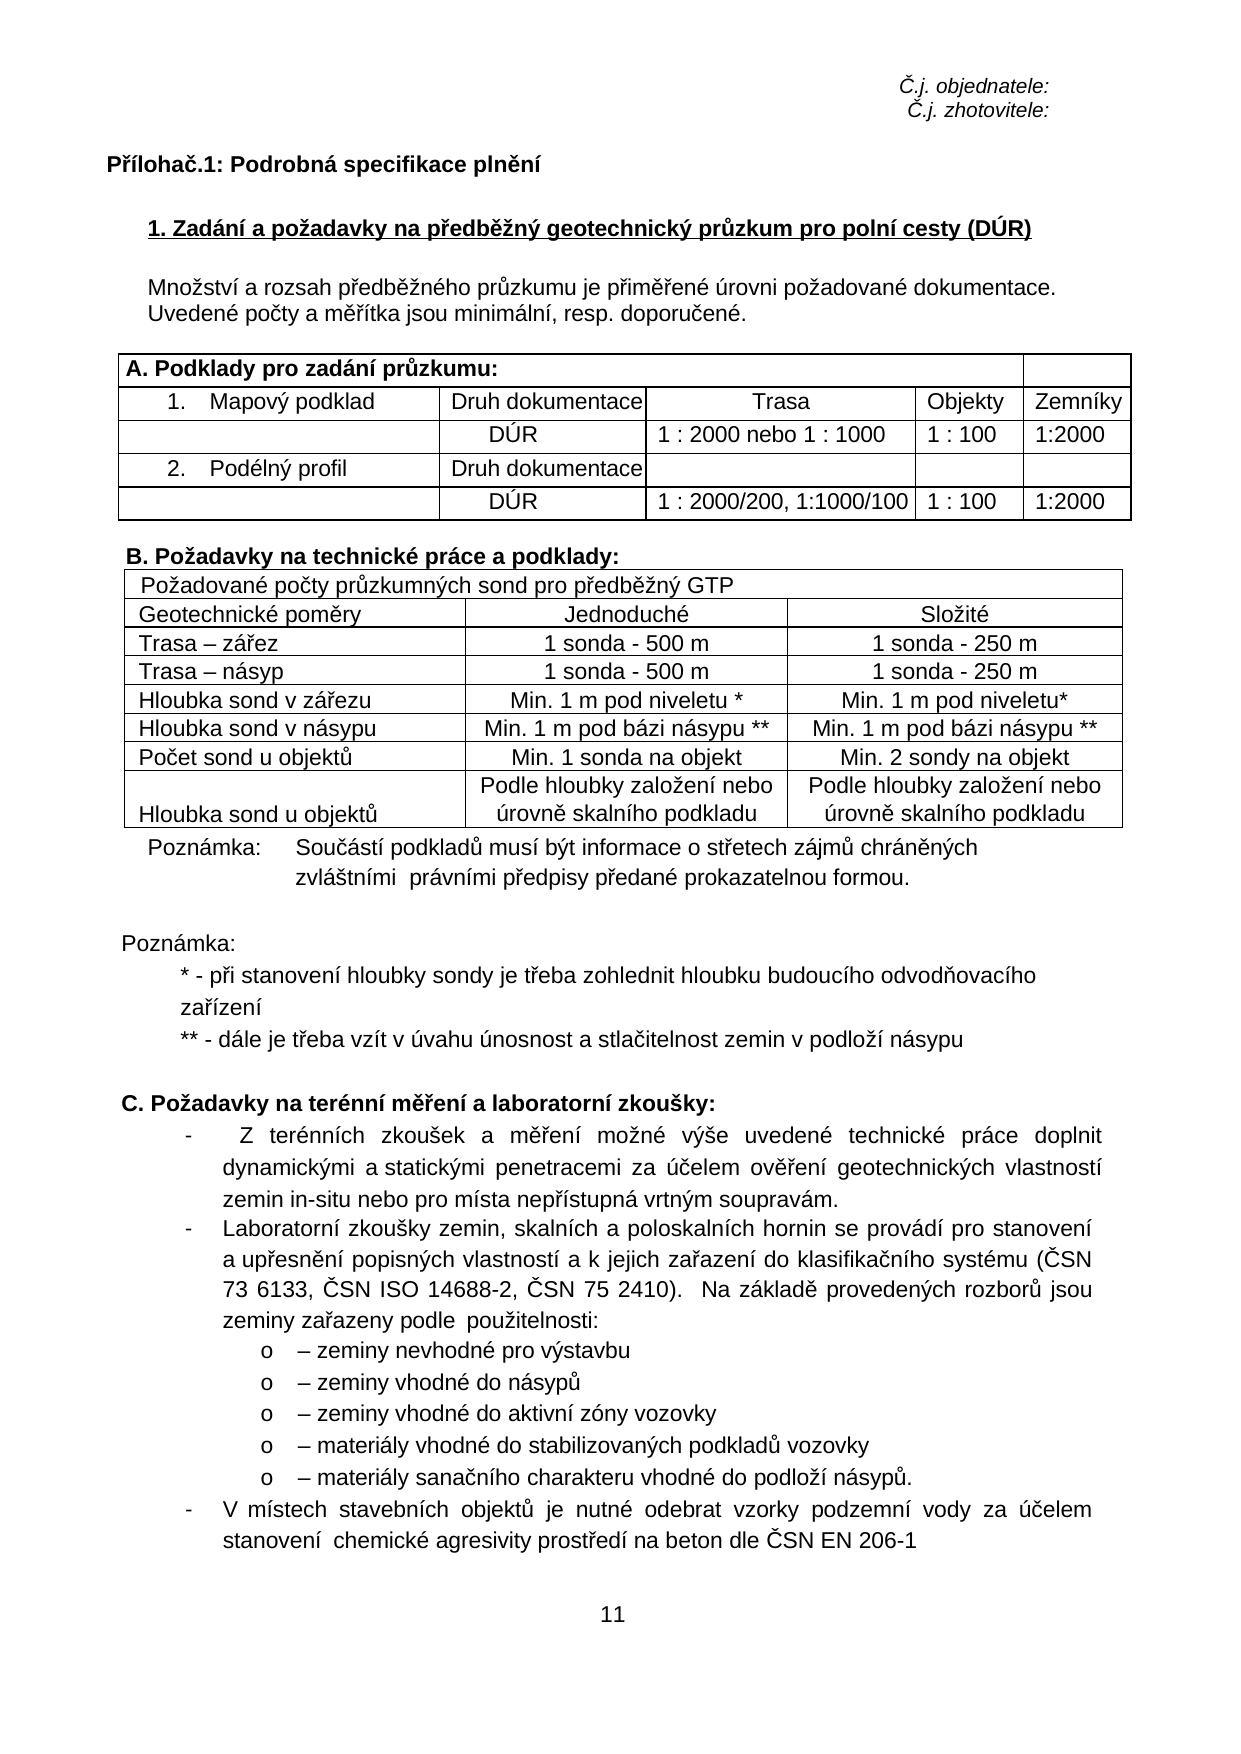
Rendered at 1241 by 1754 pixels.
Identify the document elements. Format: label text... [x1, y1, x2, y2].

table_header [1024, 355, 1130, 386]
text C. Požadavky na terénní měření a laboratorní zkoušky: [106, 1086, 1119, 1118]
table_cell [647, 454, 915, 486]
table_header Požadované počty průzkumných sond pro předběžný GTP [125, 570, 1122, 598]
table_cell 1:2000 [1024, 421, 1130, 453]
list – materiály sanačního charakteru vhodné do podloží násypů. [260, 1464, 1119, 1492]
table_cell [916, 454, 1023, 486]
table_cell 1 : 2000/200, 1:1000/100 [647, 488, 915, 519]
table_cell [1024, 454, 1130, 486]
table_cell 2. Podélný profil [119, 454, 439, 486]
table_cell Min. 1 m pod bázi násypu ** [466, 714, 787, 741]
text 1. Zadání a požadavky na předběžný geotechnický průzkum pro polní cesty (DÚR) [147, 215, 1119, 241]
table_cell Počet sond u objektů [125, 742, 465, 770]
table_cell Podle hloubky založení nebo úrovně skalního podkladu [788, 771, 1122, 827]
table_cell Min. 2 sondy na objekt [788, 742, 1122, 770]
text * - při stanovení hloubky sondy je třeba zohlednit hloubku budoucího odvodňovacího zařízení [180, 958, 1044, 1022]
table_cell [119, 488, 439, 519]
table_cell Min. 1 m pod bázi násypu ** [788, 714, 1122, 741]
table_cell DÚR [440, 488, 645, 519]
table_cell Trasa [647, 388, 915, 420]
table_cell Jednoduché [466, 599, 787, 626]
table_cell Druh dokumentace [440, 388, 645, 420]
table_cell Složité [788, 599, 1122, 626]
table_cell Min. 1 m pod niveletu * [466, 685, 787, 712]
table_cell Hloubka sond v násypu [125, 714, 465, 741]
table_cell 1 sonda - 250 m [788, 656, 1122, 684]
table_cell Trasa – násyp [125, 656, 465, 684]
table_cell Hloubka sond u objektů [125, 771, 465, 827]
table_cell [119, 421, 439, 453]
text Poznámka: Součástí podkladů musí být informace o střetech zájmů chráněných zvláštními právními předpisy předané prokazatelnou formou. [147, 834, 1022, 891]
table_cell 1 : 100 [916, 421, 1023, 453]
text B. Požadavky na technické práce a podklady: [106, 548, 1119, 569]
text ** - dále je třeba vzít v úvahu únosnost a stlačitelnost zemin v podloží násypu [106, 1022, 1119, 1054]
table_cell 1:2000 [1024, 488, 1130, 519]
text Přílohač.1: Podrobná specifikace plnění [106, 151, 1119, 177]
table_cell 1. Mapový podklad [119, 388, 439, 420]
table_cell 1 sonda - 250 m [788, 628, 1122, 655]
table_cell 1 : 100 1:2000 [916, 488, 1023, 519]
table_cell Druh dokumentace [440, 454, 645, 486]
table_cell 1 : 2000 nebo 1 : 1000 [647, 421, 915, 453]
table_cell Min. 1 sonda na objekt [466, 742, 787, 770]
table_cell Hloubka sond v zářezu [125, 685, 465, 712]
list Z terénních zkoušek a měření možné výše uvedené technické práce doplnit dynamickými a statickými penetracemi za účelem ověření geotechnických vlastností zemin in-situ nebo pro místa nepřístupná vrtným soupravám. [185, 1118, 1102, 1214]
table_cell Objekty [916, 388, 1023, 420]
list V místech stavebních objektů je nutné odebrat vzorky podzemní vody za účelem stanovení chemické agresivity prostředí na beton dle ČSN EN 206-1 [185, 1496, 1093, 1554]
text Množství a rozsah předběžného průzkumu je přiměřené úrovni požadované dokumentace. Uvedené počty a měřítka jsou minimální, resp. doporučené. [147, 274, 1119, 327]
table_cell Trasa – zářez [125, 628, 465, 655]
table_cell 1 sonda - 500 m [466, 656, 787, 684]
list – zeminy vhodné do násypů [260, 1369, 1119, 1397]
list – zeminy nevhodné pro výstavbu [260, 1337, 1119, 1365]
table_header A. Podklady pro zadání průzkumu: [119, 355, 1023, 386]
table_cell Min. 1 m pod niveletu* [788, 685, 1122, 712]
table_cell Zemníky [1024, 388, 1130, 420]
list Laboratorní zkoušky zemin, skalních a poloskalních hornin se provádí pro stanovení a upřesnění popisných vlastností a k jejich zařazení do klasifikačního systému (ČSN 73 6133, ČSN ISO 14688-2, ČSN 75 2410). Na základě provedených rozborů jsou zeminy zařazeny podle použitelnosti: [185, 1214, 1093, 1333]
text Poznámka: [106, 926, 1119, 958]
table_cell DÚR [440, 421, 645, 453]
table_cell 1 sonda - 500 m [466, 628, 787, 655]
list – materiály vhodné do stabilizovaných podkladů vozovky [260, 1432, 1119, 1460]
table_cell Geotechnické poměry [125, 599, 465, 626]
list – zeminy vhodné do aktivní zóny vozovky [260, 1400, 1119, 1428]
table_cell Podle hloubky založení nebo úrovně skalního podkladu [466, 771, 787, 827]
